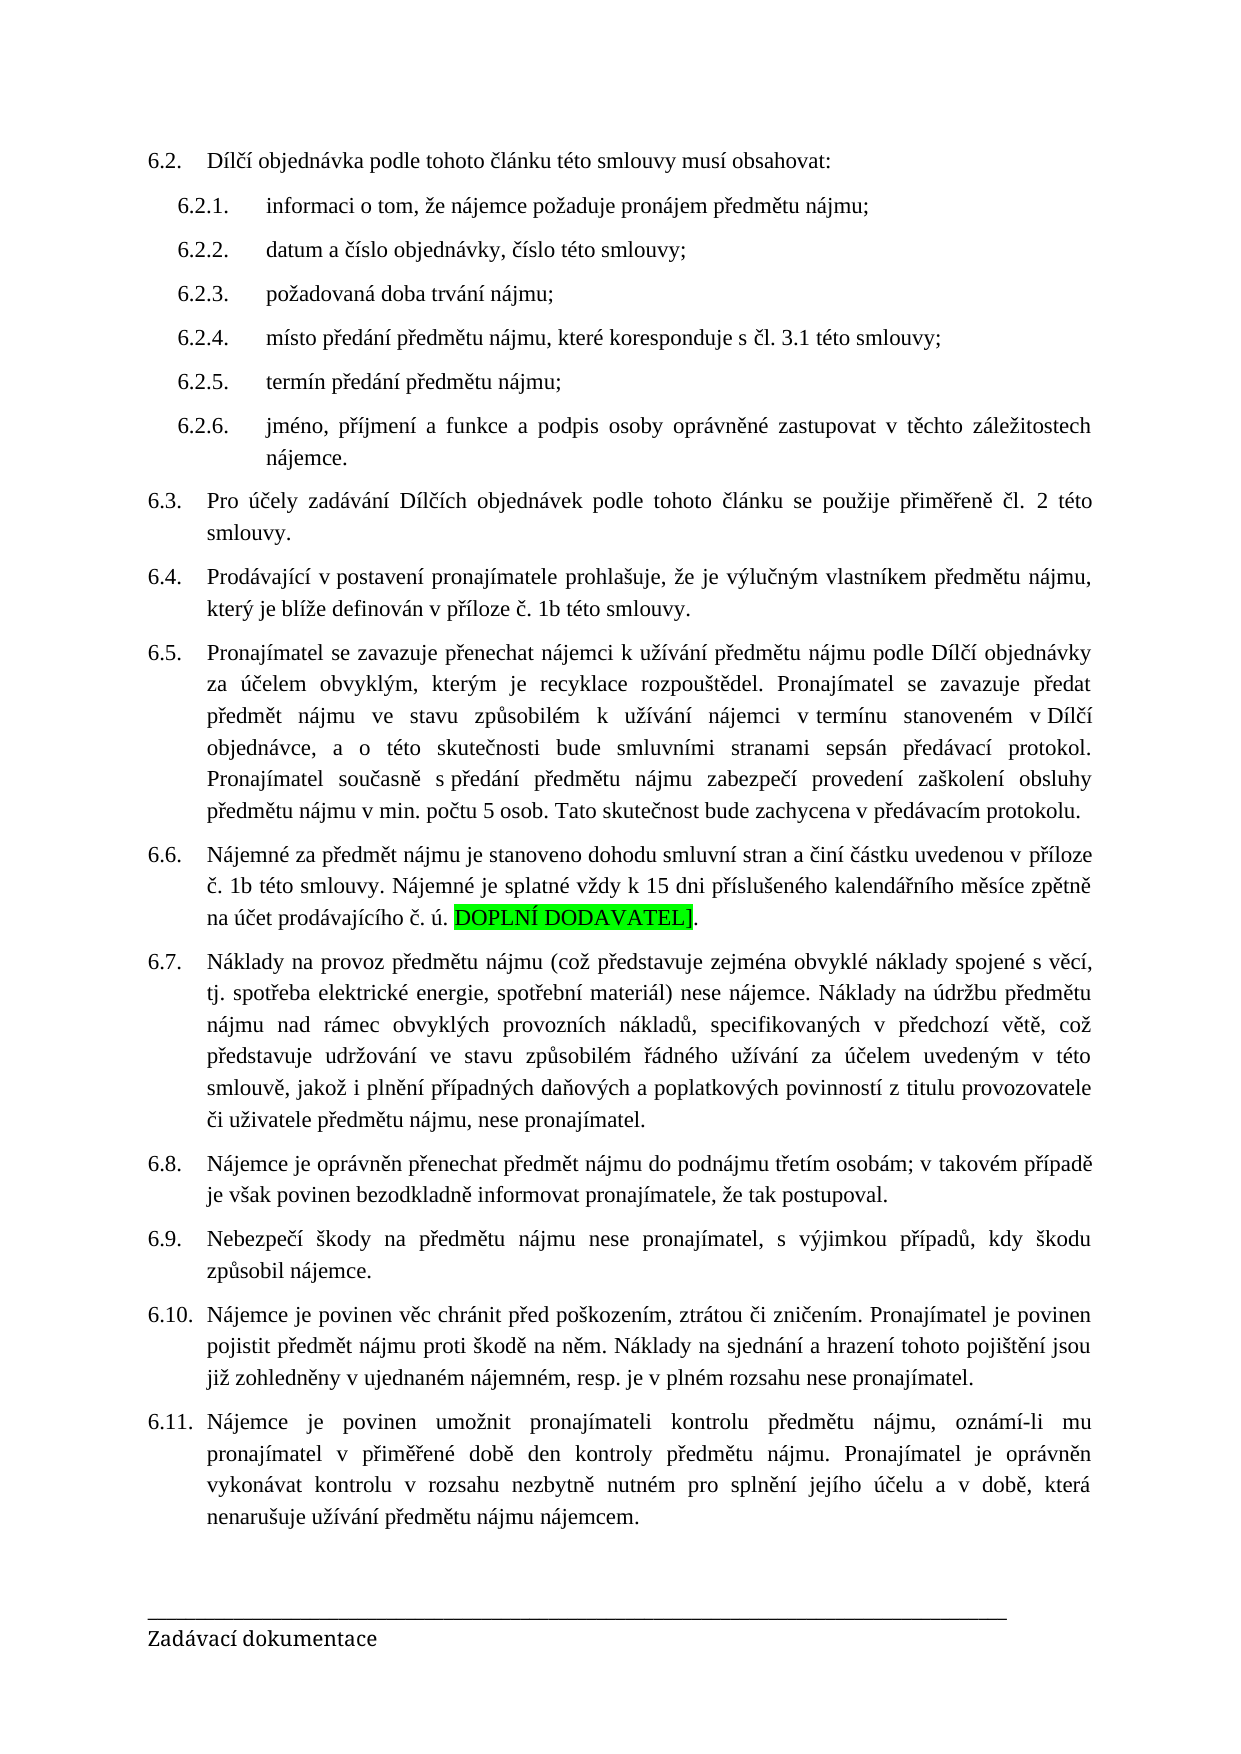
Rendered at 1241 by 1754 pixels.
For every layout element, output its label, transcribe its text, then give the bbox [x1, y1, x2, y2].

subtitle termín předání předmětu nájmu; [177, 368, 1093, 394]
subtitle požadovaná doba trvání nájmu; [177, 280, 1093, 306]
subtitle Pronajímatel se zavazuje přenechat nájemci k užívání předmětu nájmu podle Dílčí objednávky za účelem obvyklým, kterým je recyklace rozpouštědel. Pronajímatel se zavazuje předat předmět nájmu ve stavu způsobilém k užívání nájemci v termínu stanoveném v Dílčí objednávce, a o této skutečnosti bude smluvními stranami sepsán předávací protokol. Pronajímatel současně s předání předmětu nájmu zabezpečí provedení zaškolení obsluhy předmětu nájmu v min. počtu 5 osob. Tato skutečnost bude zachycena v předávacím protokolu. [148, 639, 1093, 823]
subtitle Nájemce je povinen umožnit pronajímateli kontrolu předmětu nájmu, oznámí-li mu pronajímatel v přiměřené době den kontroly předmětu nájmu. Pronajímatel je oprávněn vykonávat kontrolu v rozsahu nezbytně nutném pro splnění jejího účelu a v době, která nenarušuje užívání předmětu nájmu nájemcem. [148, 1408, 1093, 1529]
subtitle Nájemce je oprávněn přenechat předmět nájmu do podnájmu třetím osobám; v takovém případě je však povinen bezodkladně informovat pronajímatele, že tak postupoval. [148, 1150, 1093, 1208]
subtitle Náklady na provoz předmětu nájmu (což představuje zejména obvyklé náklady spojené s věcí, tj. spotřeba elektrické energie, spotřební materiál) nese nájemce. Náklady na údržbu předmětu nájmu nad rámec obvyklých provozních nákladů, specifikovaných v předchozí větě, což představuje udržování ve stavu způsobilém řádného užívání za účelem uvedeným v této smlouvě, jakož i plnění případných daňových a poplatkových povinností z titulu provozovatele či uživatele předmětu nájmu, nese pronajímatel. [148, 948, 1093, 1132]
subtitle datum a číslo objednávky, číslo této smlouvy; [177, 236, 1093, 262]
subtitle informaci o tom, že nájemce požaduje pronájem předmětu nájmu; [177, 192, 1093, 218]
subtitle Dílčí objednávka podle tohoto článku této smlouvy musí obsahovat: [148, 148, 1093, 174]
subtitle místo předání předmětu nájmu, které koresponduje s čl. 3.1 této smlouvy; [177, 324, 1093, 350]
subtitle Nebezpečí škody na předmětu nájmu nese pronajímatel, s výjimkou případů, kdy škodu způsobil nájemce. [148, 1225, 1093, 1283]
subtitle jméno, příjmení a funkce a podpis osoby oprávněné zastupovat v těchto záležitostech nájemce. [177, 412, 1093, 470]
subtitle Prodávající v postavení pronajímatele prohlašuje, že je výlučným vlastníkem předmětu nájmu, který je blíže definován v příloze č. 1b této smlouvy. [148, 563, 1093, 621]
subtitle Nájemce je povinen věc chránit před poškozením, ztrátou či zničením. Pronajímatel je povinen pojistit předmět nájmu proti škodě na něm. Náklady na sjednání a hrazení tohoto pojištění jsou již zohledněny v ujednaném nájemném, resp. je v plném rozsahu nese pronajímatel. [148, 1301, 1093, 1391]
subtitle Pro účely zadávání Dílčích objednávek podle tohoto článku se použije přiměřeně čl. 2 této smlouvy. [148, 488, 1093, 546]
subtitle Nájemné za předmět nájmu je stanoveno dohodu smluvní stran a činí částku uvedenou v příloze č. 1b této smlouvy. Nájemné je splatné vždy k 15 dni příslušeného kalendářního měsíce zpětně na účet prodávajícího č. ú. DOPLNÍ DODAVATEL]. [148, 841, 1093, 930]
